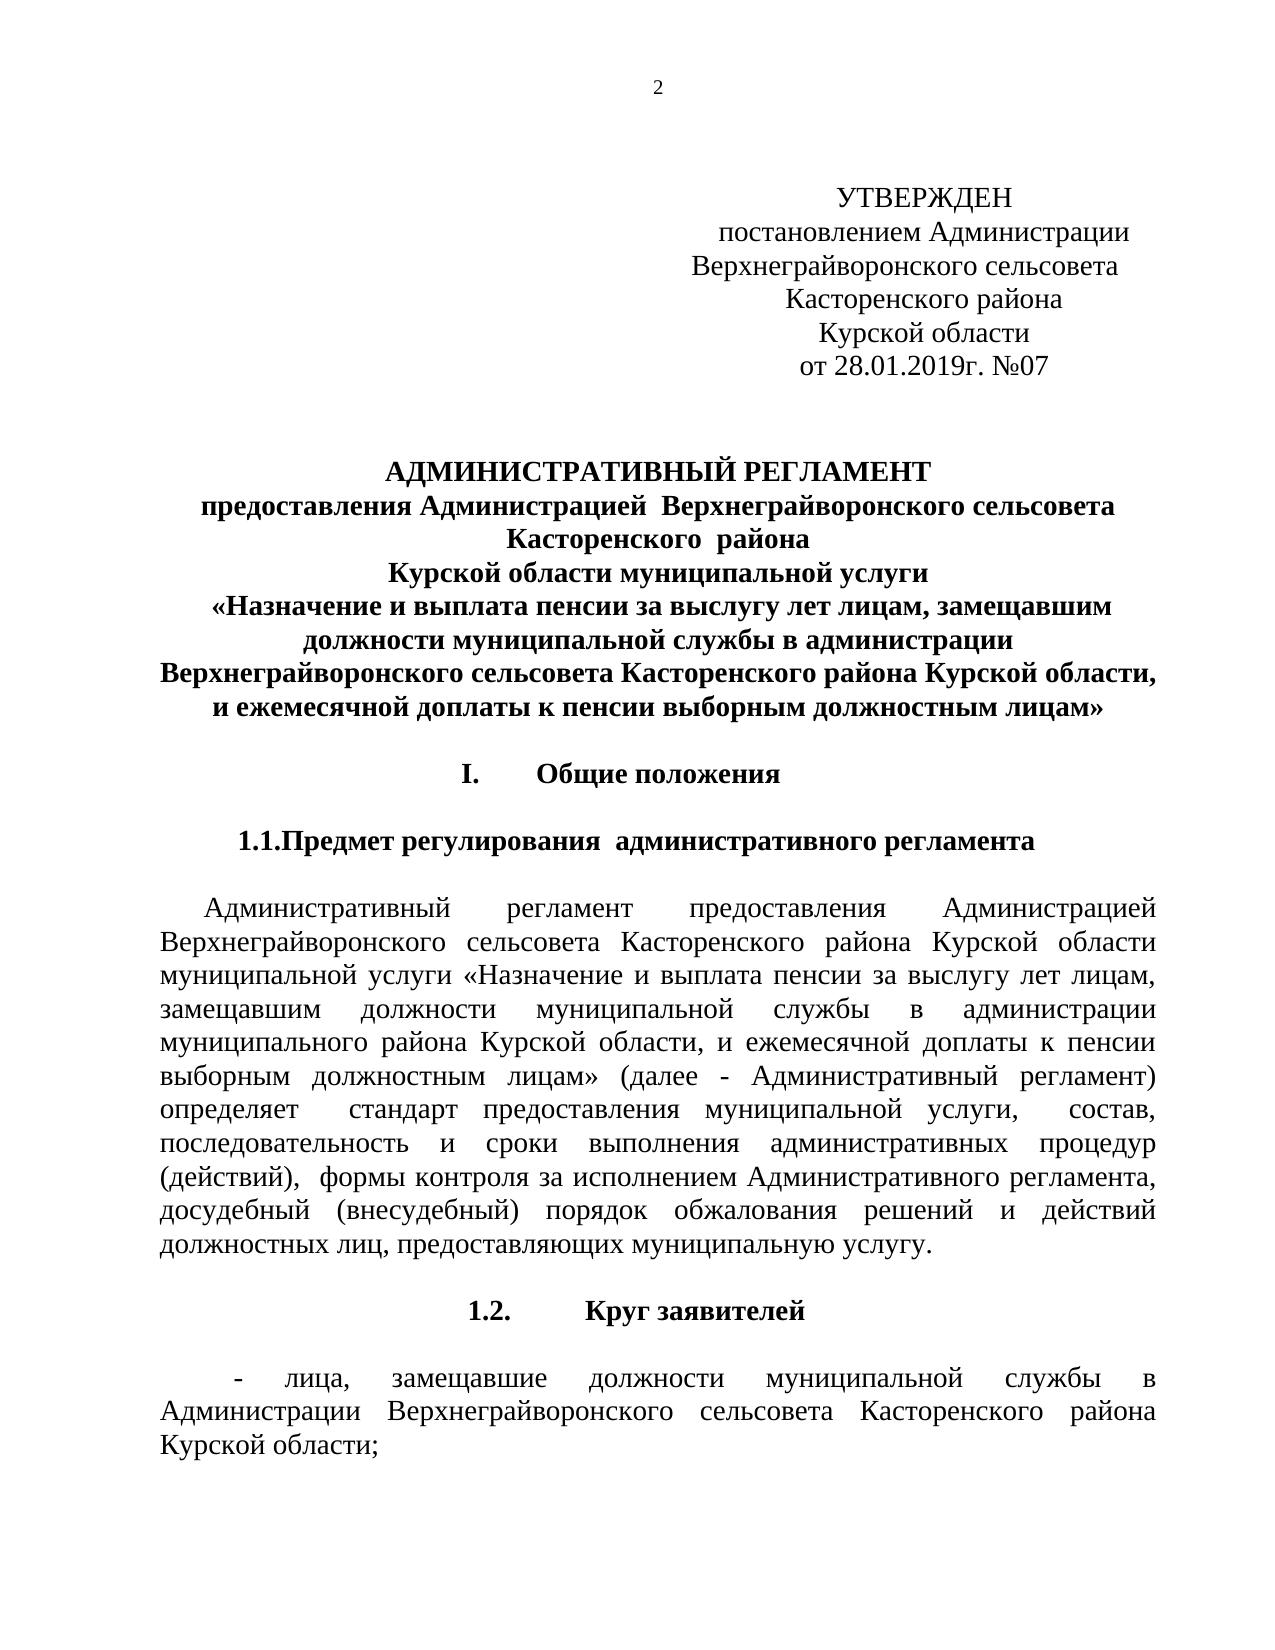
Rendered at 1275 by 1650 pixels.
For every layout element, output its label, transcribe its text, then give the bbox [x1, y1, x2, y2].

text Курской области муниципальной услуги [159, 555, 1157, 588]
text от 28.01.2019г. №07 [691, 348, 1157, 382]
text «Назначение и выплата пенсии за выслугу лет лицам, замещавшим должности муниципальной службы в администрации Верхнеграйворонского сельсовета Касторенского района Курской области, и ежемесячной доплаты к пенсии выборным должностным лицам» [159, 588, 1157, 723]
text Касторенского района [691, 281, 1157, 315]
text Административный регламент предоставления Администрацией Верхнеграйворонского сельсовета Касторенского района Курской области муниципальной услуги «Назначение и выплата пенсии за выслугу лет лицам, замещавшим должности муниципальной службы в администрации муниципального района Курской области, и ежемесячной доплаты к пенсии выборным должностным лицам» (далее - Административный регламент) определяет стандарт предоставления муниципальной услуги, состав, последовательность и сроки выполнения административных процедур (действий), формы контроля за исполнением Административного регламента, досудебный (внесудебный) порядок обжалования решений и действий должностных лиц, предоставляющих муниципальную услугу. [159, 890, 1157, 1259]
list Круг заявителей [116, 1293, 1157, 1326]
text постановлением Администрации [691, 214, 1157, 248]
text - лица, замещавшие должности муниципальной службы в Администрации Верхнеграйворонского сельсовета Касторенского района Курской области; [159, 1360, 1157, 1461]
text предоставления Администрацией Верхнеграйворонского сельсовета Касторенского района [159, 488, 1157, 555]
text АДМИНИСТРАТИВНЫЙ РЕГЛАМЕНТ [159, 454, 1157, 488]
text УТВЕРЖДЕН [691, 181, 1157, 214]
text Верхнеграйворонского сельсовета [691, 248, 1157, 281]
text Курской области [691, 315, 1157, 348]
list Предмет регулирования административного регламента [116, 823, 1157, 857]
list Общие положения [84, 756, 1157, 790]
